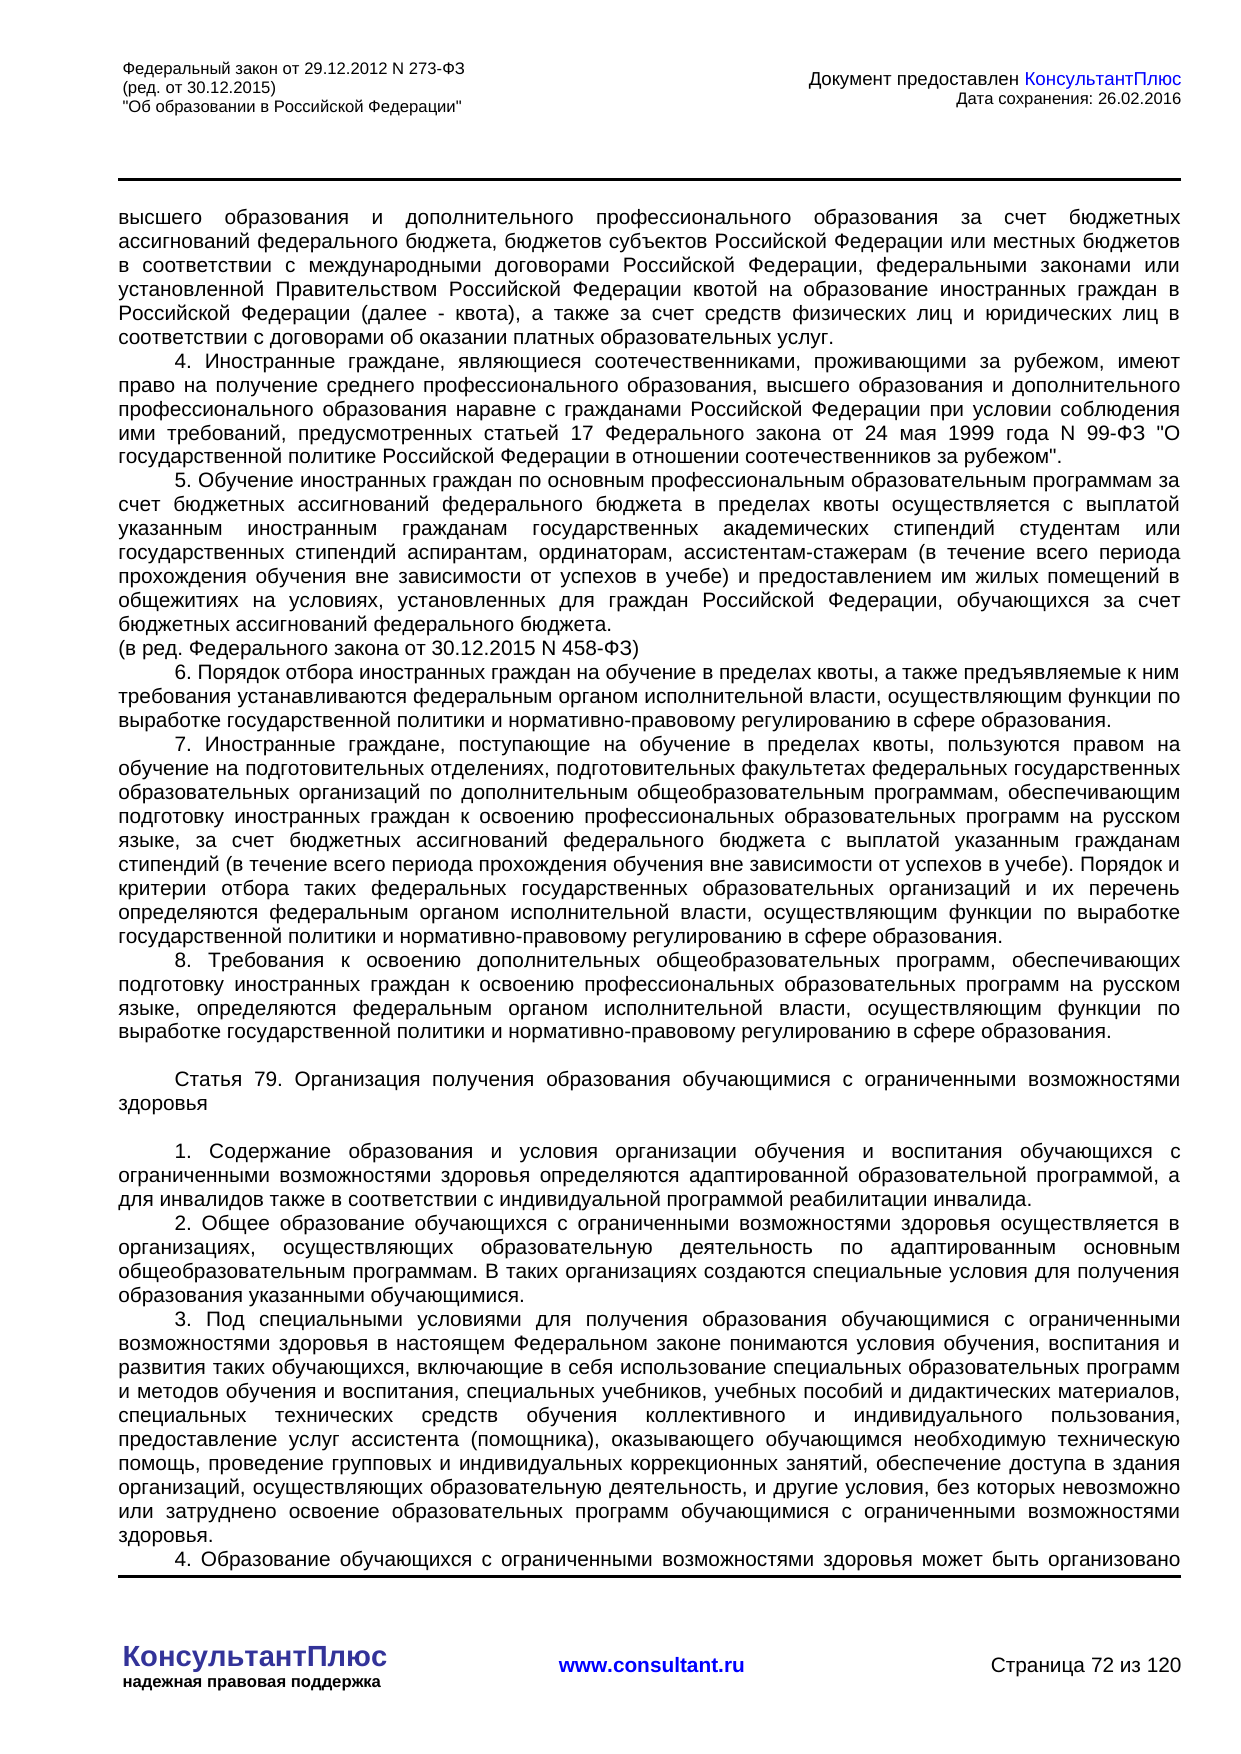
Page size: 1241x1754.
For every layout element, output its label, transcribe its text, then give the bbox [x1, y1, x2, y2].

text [118, 205, 1181, 348]
text (в ред. Федерального закона от 30.12.2015 N 458-ФЗ) [118, 636, 1181, 660]
text 1. Содержание образования и условия организации обучения и воспитания обучающихся с ограниченными возможностями здоровья определяются адаптированной образовательной программой, а для инвалидов также в соответствии с индивидуальной программой реабилитации инвалида. [118, 1139, 1181, 1211]
text 3. Под специальными условиями для получения образования обучающимися с ограниченными возможностями здоровья в настоящем Федеральном законе понимаются условия обучения, воспитания и развития таких обучающихся, включающие в себя использование специальных образовательных программ и методов обучения и воспитания, специальных учебников, учебных пособий и дидактических материалов, специальных технических средств обучения коллективного и индивидуального пользования, предоставление услуг ассистента (помощника), оказывающего обучающимся необходимую техническую помощь, проведение групповых и индивидуальных коррекционных занятий, обеспечение доступа в здания организаций, осуществляющих образовательную деятельность, и другие условия, без которых невозможно или затруднено освоение образовательных программ обучающимися с ограниченными возможностями здоровья. [118, 1307, 1181, 1546]
text 4. Иностранные граждане, являющиеся соотечественниками, проживающими за рубежом, имеют право на получение среднего профессионального образования, высшего образования и дополнительного профессионального образования наравне с гражданами Российской Федерации при условии соблюдения ими требований, предусмотренных статьей 17 Федерального закона от 24 мая 1999 года N 99-ФЗ "О государственной политике Российской Федерации в отношении соотечественников за рубежом". [118, 348, 1181, 468]
text 7. Иностранные граждане, поступающие на обучение в пределах квоты, пользуются правом на обучение на подготовительных отделениях, подготовительных факультетах федеральных государственных образовательных организаций по дополнительным общеобразовательным программам, обеспечивающим подготовку иностранных граждан к освоению профессиональных образовательных программ на русском языке, за счет бюджетных ассигнований федерального бюджета с выплатой указанным гражданам стипендий (в течение всего периода прохождения обучения вне зависимости от успехов в учебе). Порядок и критерии отбора таких федеральных государственных образовательных организаций и их перечень определяются федеральным органом исполнительной власти, осуществляющим функции по выработке государственной политики и нормативно-правовому регулированию в сфере образования. [118, 732, 1181, 947]
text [118, 1546, 1181, 1570]
text 2. Общее образование обучающихся с ограниченными возможностями здоровья осуществляется в организациях, осуществляющих образовательную деятельность по адаптированным основным общеобразовательным программам. В таких организациях создаются специальные условия для получения образования указанными обучающимися. [118, 1211, 1181, 1307]
text 5. Обучение иностранных граждан по основным профессиональным образовательным программам за счет бюджетных ассигнований федерального бюджета в пределах квоты осуществляется с выплатой указанным иностранным гражданам государственных академических стипендий студентам или государственных стипендий аспирантам, ординаторам, ассистентам-стажерам (в течение всего периода прохождения обучения вне зависимости от успехов в учебе) и предоставлением им жилых помещений в общежитиях на условиях, установленных для граждан Российской Федерации, обучающихся за счет бюджетных ассигнований федерального бюджета. [118, 468, 1181, 636]
text 8. Требования к освоению дополнительных общеобразовательных программ, обеспечивающих подготовку иностранных граждан к освоению профессиональных образовательных программ на русском языке, определяются федеральным органом исполнительной власти, осуществляющим функции по выработке государственной политики и нормативно-правовому регулированию в сфере образования. [118, 947, 1181, 1043]
text Статья 79. Организация получения образования обучающимися с ограниченными возможностями здоровья [118, 1067, 1181, 1115]
text 6. Порядок отбора иностранных граждан на обучение в пределах квоты, а также предъявляемые к ним требования устанавливаются федеральным органом исполнительной власти, осуществляющим функции по выработке государственной политики и нормативно-правовому регулированию в сфере образования. [118, 660, 1181, 732]
